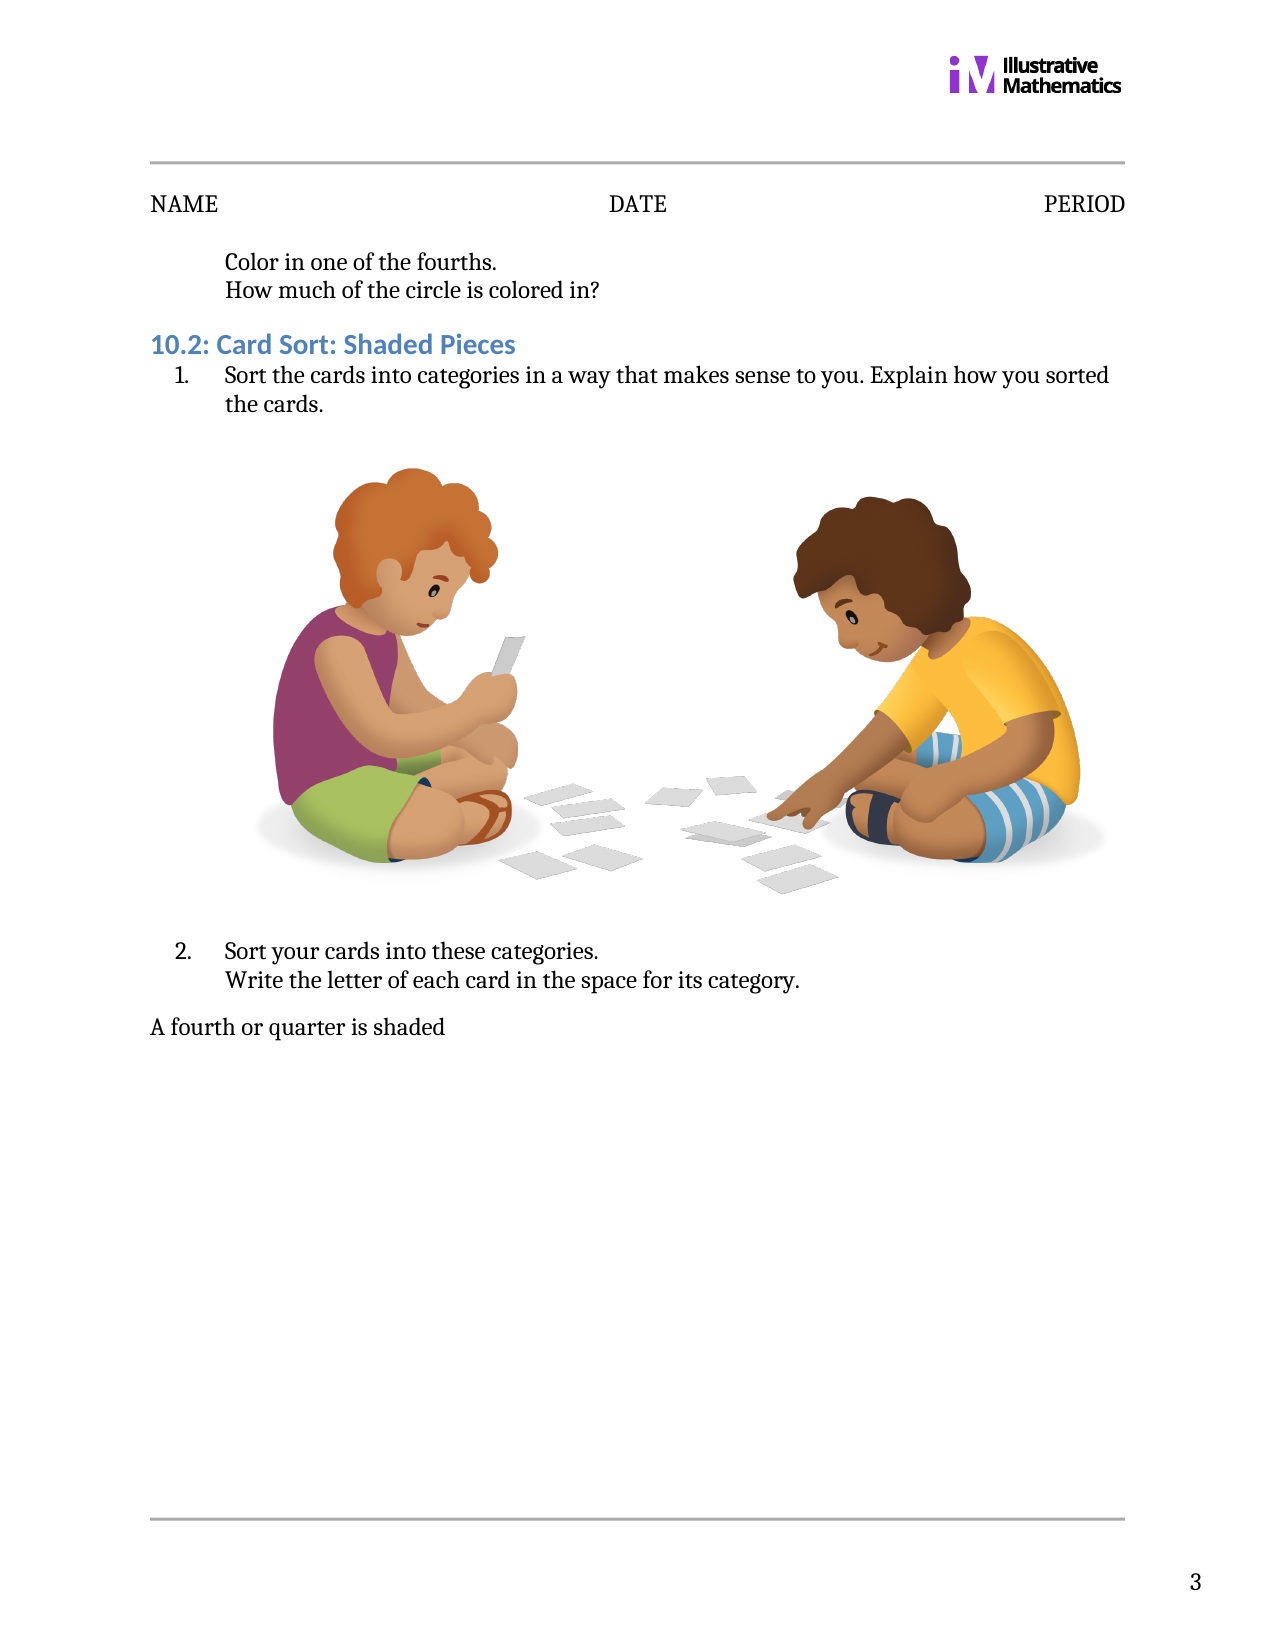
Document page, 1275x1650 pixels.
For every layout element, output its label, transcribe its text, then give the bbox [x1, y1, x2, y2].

list Color in one of the fourths. How much of the circle is colored in? [175, 247, 1125, 305]
subtitle 10.2: Card Sort: Shaded Pieces [150, 326, 1125, 361]
picture [193, 468, 1169, 933]
list Sort the cards into categories in a way that makes sense to you. Explain how you sorted the cards. [175, 361, 1125, 419]
text A fourth or quarter is shaded [150, 1013, 1125, 1042]
picture [949, 55, 1121, 93]
list Sort your cards into these categories. Write the letter of each card in the space for its category. [175, 937, 1125, 994]
